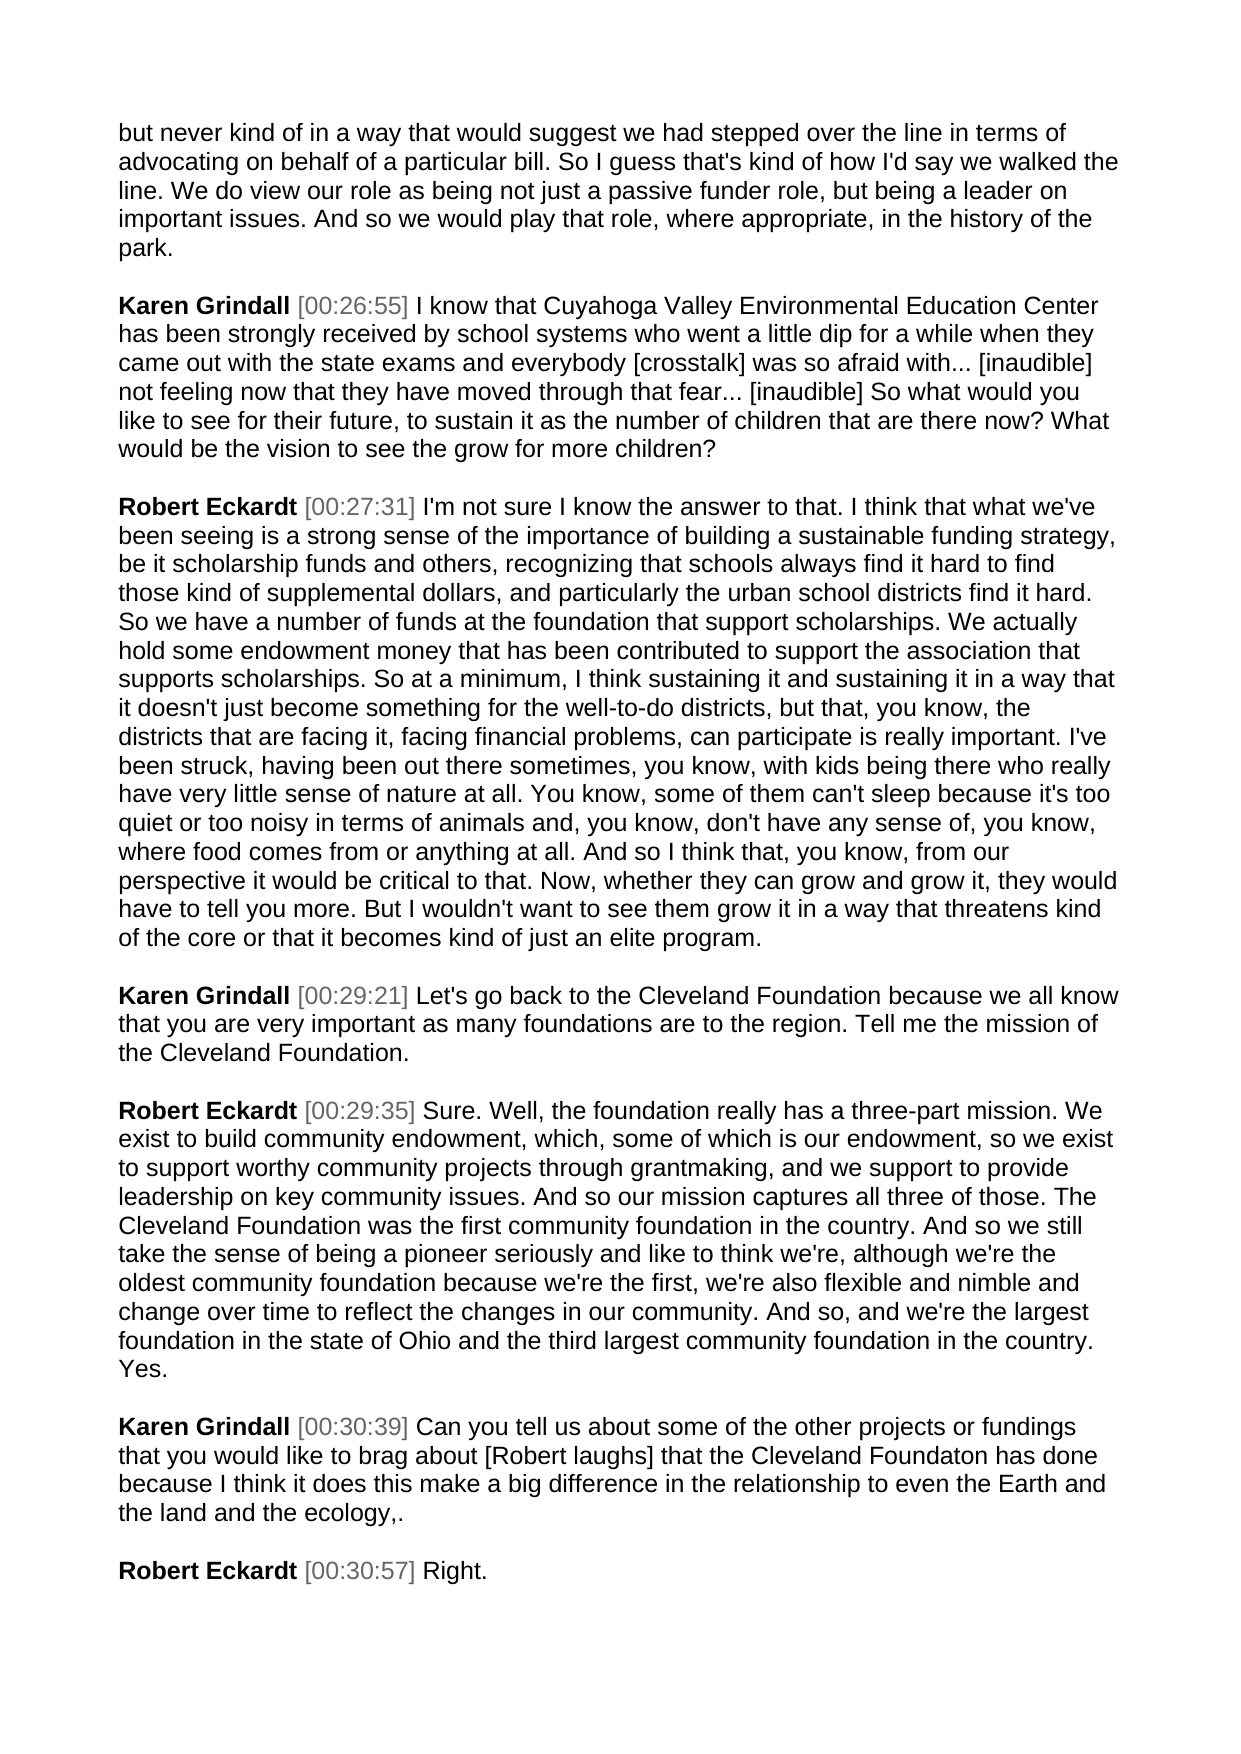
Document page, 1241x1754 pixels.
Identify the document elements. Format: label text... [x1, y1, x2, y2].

text Karen Grindall [00:26:55] I know that Cuyahoga Valley Environmental Education Center has been strongly received by school systems who went a little dip for a while when they came out with the state exams and everybody [crosstalk] was so afraid with... [inaudible] not feeling now that they have moved through that fear... [inaudible] So what would you like to see for their future, to sustain it as the number of children that are there now? What would be the vision to see the grow for more children? [118, 291, 1122, 463]
text Robert Eckardt [00:27:31] I'm not sure I know the answer to that. I think that what we've been seeing is a strong sense of the importance of building a sustainable funding strategy, be it scholarship funds and others, recognizing that schools always find it hard to find those kind of supplemental dollars, and particularly the urban school districts find it hard. So we have a number of funds at the foundation that support scholarships. We actually hold some endowment money that has been contributed to support the association that supports scholarships. So at a minimum, I think sustaining it and sustaining it in a way that it doesn't just become something for the well-to-do districts, but that, you know, the districts that are facing it, facing financial problems, can participate is really important. I've been struck, having been out there sometimes, you know, with kids being there who really have very little sense of nature at all. You know, some of them can't sleep because it's too quiet or too noisy in terms of animals and, you know, don't have any sense of, you know, where food comes from or anything at all. And so I think that, you know, from our perspective it would be critical to that. Now, whether they can grow and grow it, they would have to tell you more. But I wouldn't want to see them grow it in a way that threatens kind of the core or that it becomes kind of just an elite program. [118, 492, 1122, 952]
text Robert Eckardt [00:30:57] Right. [118, 1556, 1122, 1584]
text Robert Eckardt [00:29:35] Sure. Well, the foundation really has a three-part mission. We exist to build community endowment, which, some of which is our endowment, so we exist to support worthy community projects through grantmaking, and we support to provide leadership on key community issues. And so our mission captures all three of those. The Cleveland Foundation was the first community foundation in the country. And so we still take the sense of being a pioneer seriously and like to think we're, although we're the oldest community foundation because we're the first, we're also flexible and nimble and change over time to reflect the changes in our community. And so, and we're the largest foundation in the state of Ohio and the third largest community foundation in the country. Yes. [118, 1096, 1122, 1383]
text Karen Grindall [00:30:39] Can you tell us about some of the other projects or fundings that you would like to brag about [Robert laughs] that the Cleveland Foundaton has done because I think it does this make a big difference in the relationship to even the Earth and the land and the ecology,. [118, 1412, 1122, 1527]
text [118, 118, 1122, 262]
text Karen Grindall [00:29:21] Let's go back to the Cleveland Foundation because we all know that you are very important as many foundations are to the region. Tell me the mission of the Cleveland Foundation. [118, 981, 1122, 1067]
